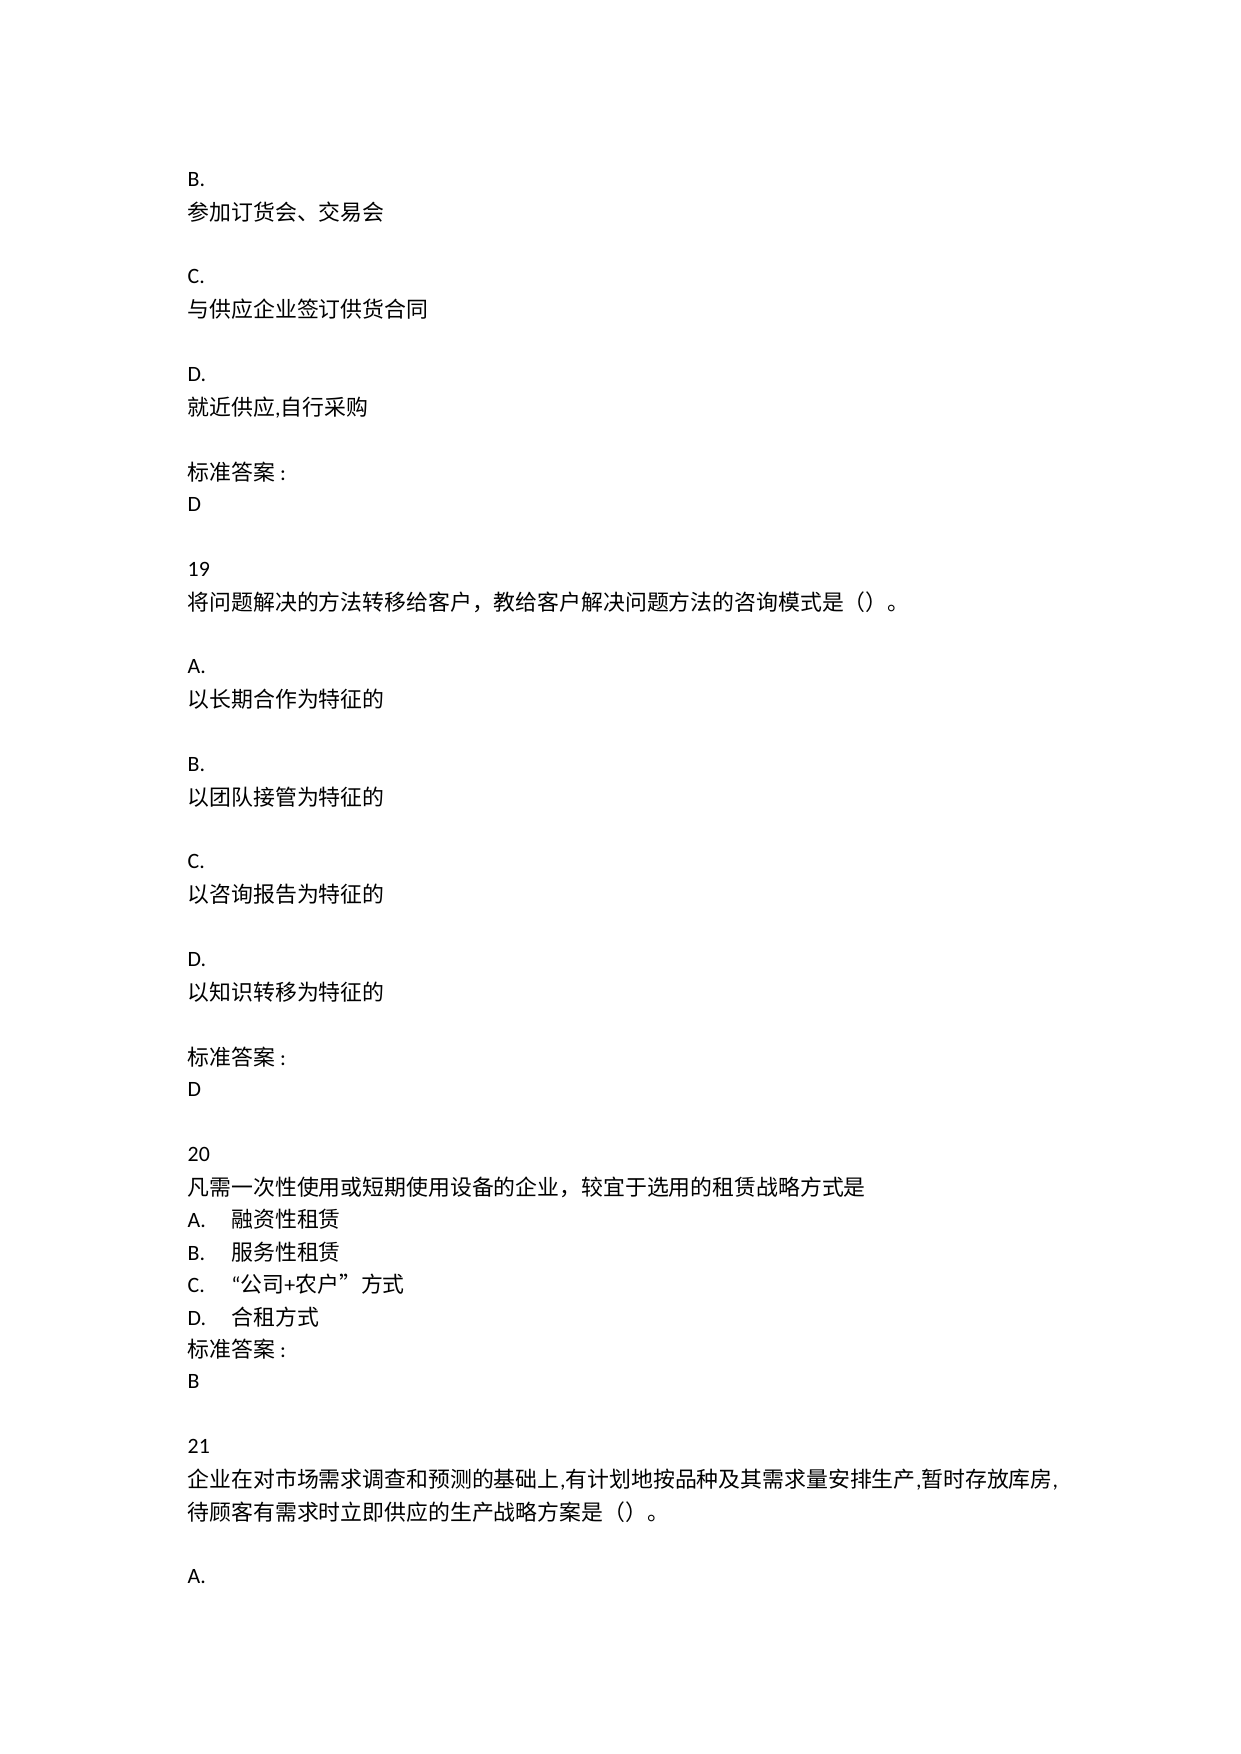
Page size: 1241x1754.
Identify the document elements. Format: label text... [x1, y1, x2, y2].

text 以长期合作为特征的 [187, 682, 1053, 714]
text C. [187, 259, 1053, 292]
text 将问题解决的方法转移给客户，教给客户解决问题方法的咨询模式是（）。 [187, 584, 1053, 617]
text D. [187, 942, 1053, 974]
text 19 [187, 552, 1053, 584]
text 以团队接管为特征的 [187, 779, 1053, 812]
text A. [187, 1559, 1053, 1592]
text D. [187, 357, 1053, 389]
text D [187, 487, 1053, 519]
text 以知识转移为特征的 [187, 974, 1053, 1007]
text 标准答案 : [187, 1332, 1053, 1364]
text A. 融资性租赁 [187, 1202, 1053, 1234]
text D [187, 1072, 1053, 1104]
text 标准答案 : [187, 454, 1053, 487]
text 凡需一次性使用或短期使用设备的企业，较宜于选用的租赁战略方式是 [187, 1169, 1053, 1202]
text A. [187, 649, 1053, 682]
text 就近供应,自行采购 [187, 389, 1053, 422]
text B. [187, 747, 1053, 779]
text C. [187, 844, 1053, 877]
text 企业在对市场需求调查和预测的基础上,有计划地按品种及其需求量安排生产,暂时存放库房,待顾客有需求时立即供应的生产战略方案是（）。 [187, 1462, 1053, 1527]
text 与供应企业签订供货合同 [187, 292, 1053, 324]
text C. “公司+农户”方式 [187, 1267, 1053, 1299]
text 标准答案 : [187, 1039, 1053, 1072]
text B. 服务性租赁 [187, 1234, 1053, 1267]
text 以咨询报告为特征的 [187, 877, 1053, 909]
text 20 [187, 1137, 1053, 1169]
text D. 合租方式 [187, 1299, 1053, 1332]
text 参加订货会、交易会 [187, 194, 1053, 227]
text 21 [187, 1429, 1053, 1462]
text B. [187, 162, 1053, 194]
text B [187, 1364, 1053, 1397]
